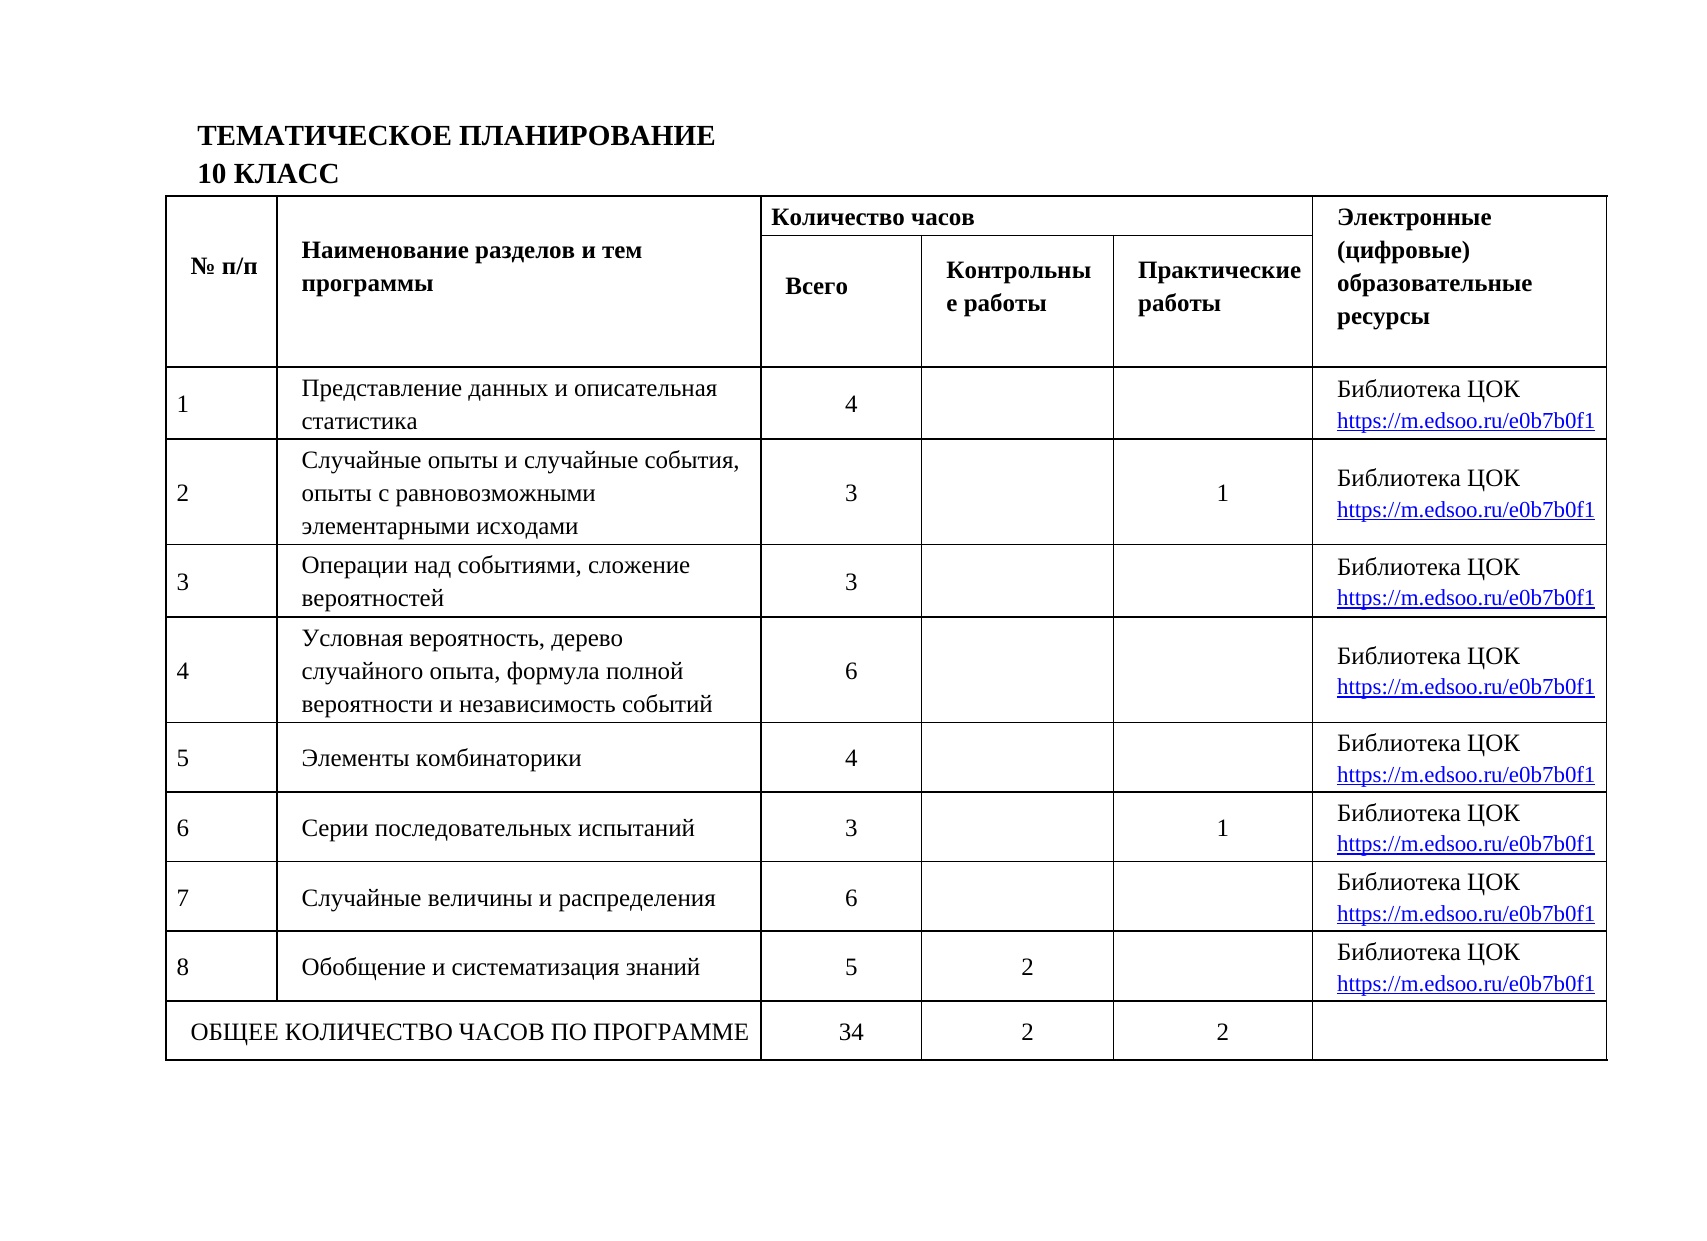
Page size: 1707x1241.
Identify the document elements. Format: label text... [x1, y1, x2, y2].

table_cell Библиотека ЦОК https://m.edsoo.ru/e0b7b0f1 [1313, 932, 1606, 1000]
table_cell 6 [762, 862, 921, 930]
table_cell [922, 618, 1113, 722]
table_cell Практические работы [1114, 236, 1312, 366]
table_cell 2 [1114, 1002, 1312, 1059]
table_cell [922, 368, 1113, 438]
table_cell ОБЩЕЕ КОЛИЧЕСТВО ЧАСОВ ПО ПРОГРАММЕ [167, 1002, 760, 1059]
table_header Количество часов [762, 197, 1312, 234]
table_cell 4 [762, 723, 921, 791]
table_cell 2 [922, 1002, 1113, 1059]
table_cell 3 [167, 545, 276, 616]
table_cell [922, 545, 1113, 616]
table_cell [922, 723, 1113, 791]
table_header Электронные (цифровые) образовательные ресурсы [1313, 197, 1606, 366]
table_cell [1114, 618, 1312, 722]
table_cell [1114, 723, 1312, 791]
table_cell Библиотека ЦОК https://m.edsoo.ru/e0b7b0f1 [1313, 862, 1606, 930]
table_cell Случайные величины и распределения [278, 862, 760, 930]
table_cell Случайные опыты и случайные события, опыты с равновозможными элементарными исходами [278, 440, 760, 544]
table_cell Операции над событиями, сложение вероятностей [278, 545, 760, 616]
table_cell 3 [762, 545, 921, 616]
table_cell 1 [167, 368, 276, 438]
text ТЕМАТИЧЕСКОЕ ПЛАНИРОВАНИЕ [190, 118, 1618, 152]
table_header № п/п [167, 197, 276, 366]
table_cell 4 [167, 618, 276, 722]
table_cell Библиотека ЦОК https://m.edsoo.ru/e0b7b0f1 [1313, 368, 1606, 438]
table_cell Библиотека ЦОК https://m.edsoo.ru/e0b7b0f1 [1313, 793, 1606, 861]
table_cell Всего [762, 236, 921, 366]
table_cell 6 [167, 793, 276, 861]
table_cell 1 [1114, 440, 1312, 544]
table_cell Библиотека ЦОК https://m.edsoo.ru/e0b7b0f1 [1313, 440, 1606, 544]
table_cell Библиотека ЦОК https://m.edsoo.ru/e0b7b0f1 [1313, 618, 1606, 722]
table_cell Условная вероятность, дерево случайного опыта, формула полной вероятности и независимость событий [278, 618, 760, 722]
table_cell Обобщение и систематизация знаний [278, 932, 760, 1000]
table_cell [922, 440, 1113, 544]
table_cell 4 [762, 368, 921, 438]
table_header Наименование разделов и тем программы [278, 197, 760, 366]
table_cell 5 [762, 932, 921, 1000]
table_cell 6 [762, 618, 921, 722]
table_cell Контрольные работы [922, 236, 1113, 366]
table_cell 7 [167, 862, 276, 930]
table_cell [1114, 932, 1312, 1000]
table_cell [1114, 545, 1312, 616]
table_cell Библиотека ЦОК https://m.edsoo.ru/e0b7b0f1 [1313, 545, 1606, 616]
table_cell [1313, 1002, 1606, 1059]
table_cell 3 [762, 440, 921, 544]
table_cell 8 [167, 932, 276, 1000]
table_cell 3 [762, 793, 921, 861]
table_cell Серии последовательных испытаний [278, 793, 760, 861]
table_cell [922, 793, 1113, 861]
table_cell 2 [167, 440, 276, 544]
table_cell Элементы комбинаторики [278, 723, 760, 791]
table_cell Представление данных и описательная статистика [278, 368, 760, 438]
table_cell [1114, 862, 1312, 930]
table_cell 34 [762, 1002, 921, 1059]
table_cell [1114, 368, 1312, 438]
table_cell 5 [167, 723, 276, 791]
table_cell [922, 862, 1113, 930]
table_cell 2 [922, 932, 1113, 1000]
text 10 КЛАСС [190, 157, 1618, 190]
table_cell Библиотека ЦОК https://m.edsoo.ru/e0b7b0f1 [1313, 723, 1606, 791]
table_cell 1 [1114, 793, 1312, 861]
